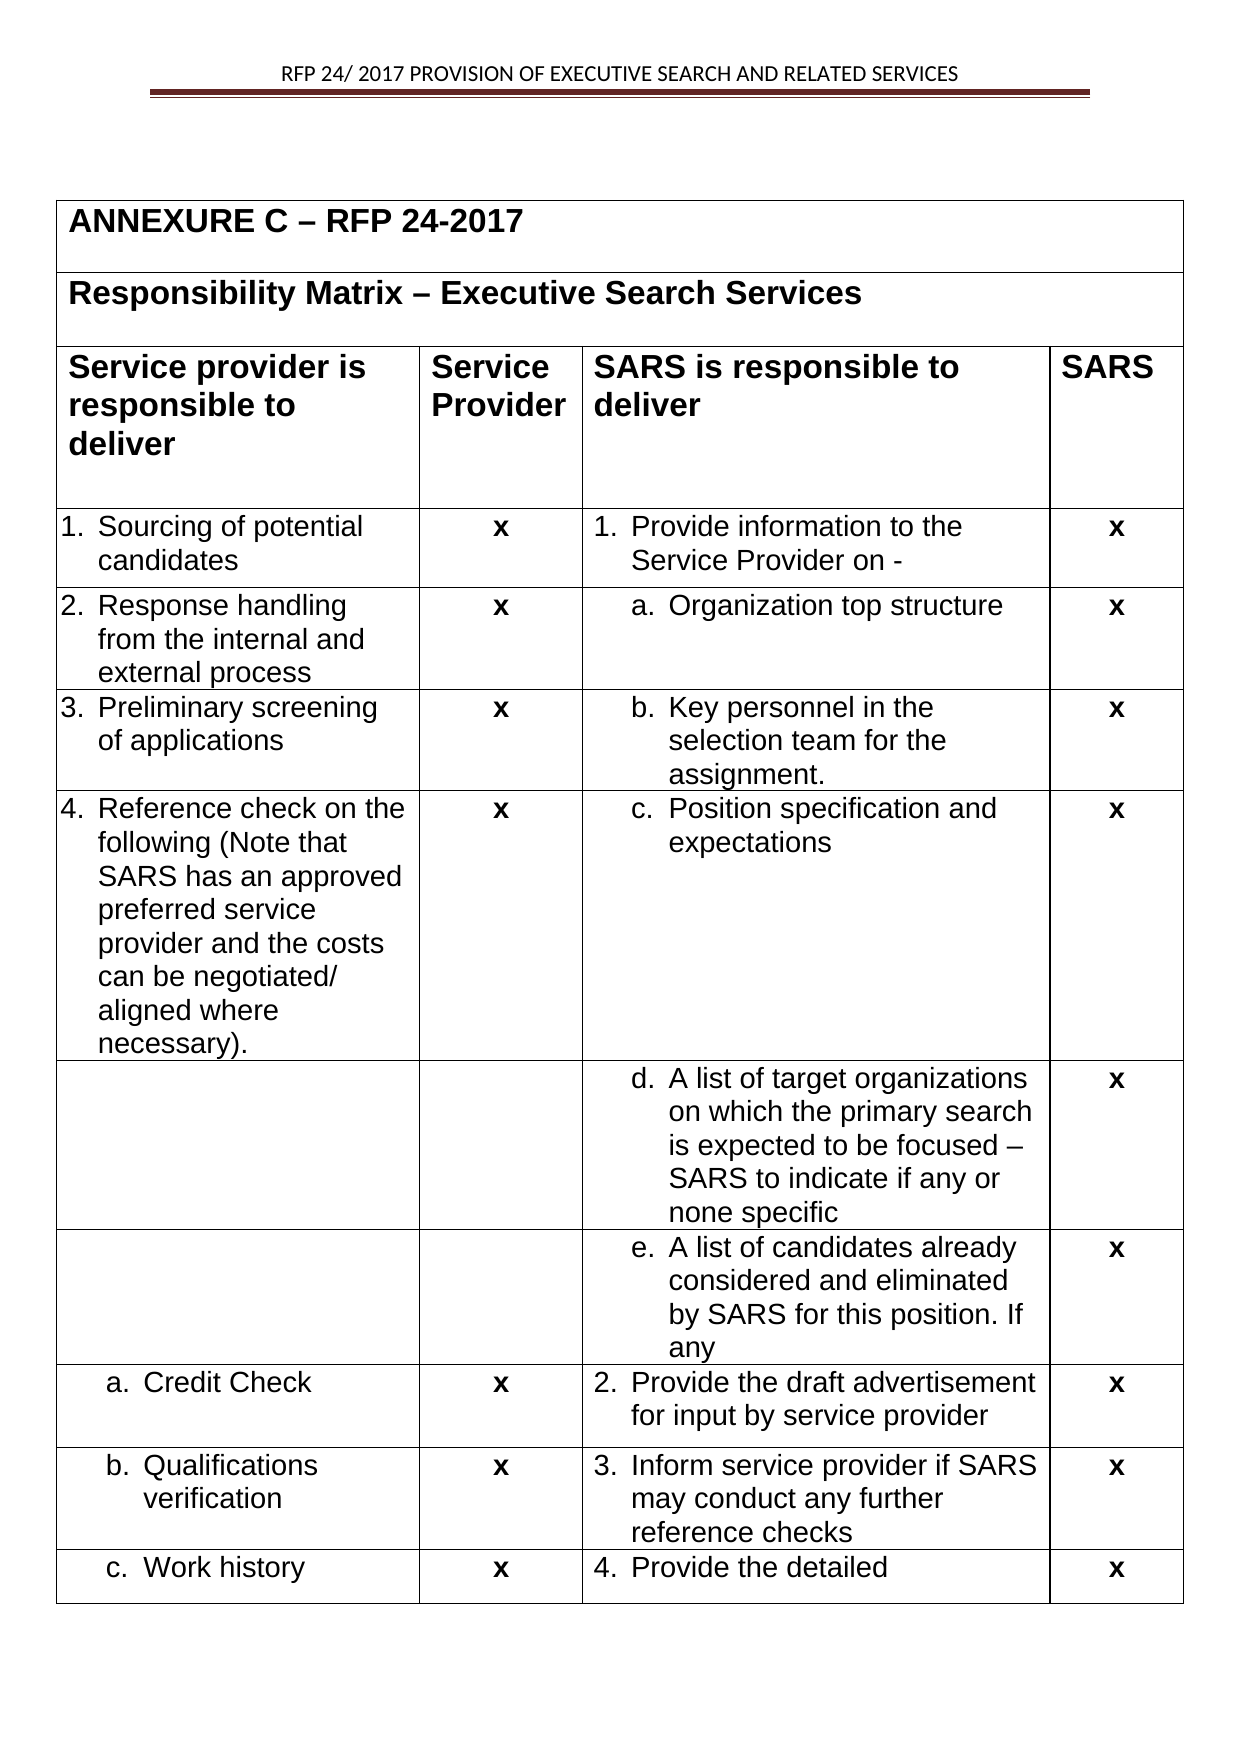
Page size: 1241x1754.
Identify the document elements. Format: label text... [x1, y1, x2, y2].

table_cell x [1051, 588, 1183, 689]
table_cell Provide the draft advertisement for input by service provider [583, 1365, 1049, 1447]
table_cell x [420, 690, 582, 790]
table_cell Service Provider [420, 347, 582, 508]
table_cell SARS is responsible to deliver [583, 347, 1049, 508]
table_cell Credit Check [57, 1365, 419, 1447]
table_header ANNEXURE C – RFP 24-2017 [57, 201, 1183, 272]
table_cell x [1051, 509, 1183, 587]
table_cell Sourcing of potential candidates [57, 509, 419, 587]
table_cell x [1051, 690, 1183, 790]
table_cell x [1051, 1061, 1183, 1228]
table_cell Reference check on the following (Note that SARS has an approved preferred service provider and the costs can be negotiated/ aligned where necessary). [57, 791, 419, 1060]
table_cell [583, 1550, 1049, 1603]
table_cell x [420, 1365, 582, 1447]
table_cell Responsibility Matrix – Executive Search Services [57, 273, 1183, 346]
table_cell A list of target organizations on which the primary search is expected to be focused – SARS to indicate if any or none specific [583, 1061, 1049, 1228]
table_cell x [1051, 791, 1183, 1060]
table_cell x [420, 1550, 582, 1603]
table_cell x [420, 791, 582, 1060]
table_cell x [1051, 1230, 1183, 1364]
table_cell Inform service provider if SARS may conduct any further reference checks [583, 1448, 1049, 1548]
table_cell Qualifications verification [57, 1448, 419, 1548]
table_cell A list of candidates already considered and eliminated by SARS for this position. If any [583, 1230, 1049, 1364]
table_cell x [1051, 1550, 1183, 1603]
table_cell x [1051, 1365, 1183, 1447]
table_cell Provide information to the Service Provider on - [583, 509, 1049, 587]
table_cell Service provider is responsible to deliver [57, 347, 419, 508]
table_cell Organization top structure [583, 588, 1049, 689]
table_cell [420, 1061, 582, 1228]
table_cell x [420, 509, 582, 587]
table_cell x [420, 1448, 582, 1548]
table_cell Preliminary screening of applications [57, 690, 419, 790]
table_cell [57, 1061, 419, 1228]
table_cell x [1051, 1448, 1183, 1548]
table_cell Response handling from the internal and external process [57, 588, 419, 689]
table_cell x [420, 588, 582, 689]
table_cell [420, 1230, 582, 1364]
table_cell Key personnel in the selection team for the assignment. [583, 690, 1049, 790]
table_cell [57, 1550, 419, 1603]
table_cell [57, 1230, 419, 1364]
table_cell SARS [1051, 347, 1183, 508]
table_cell Position specification and expectations [583, 791, 1049, 1060]
